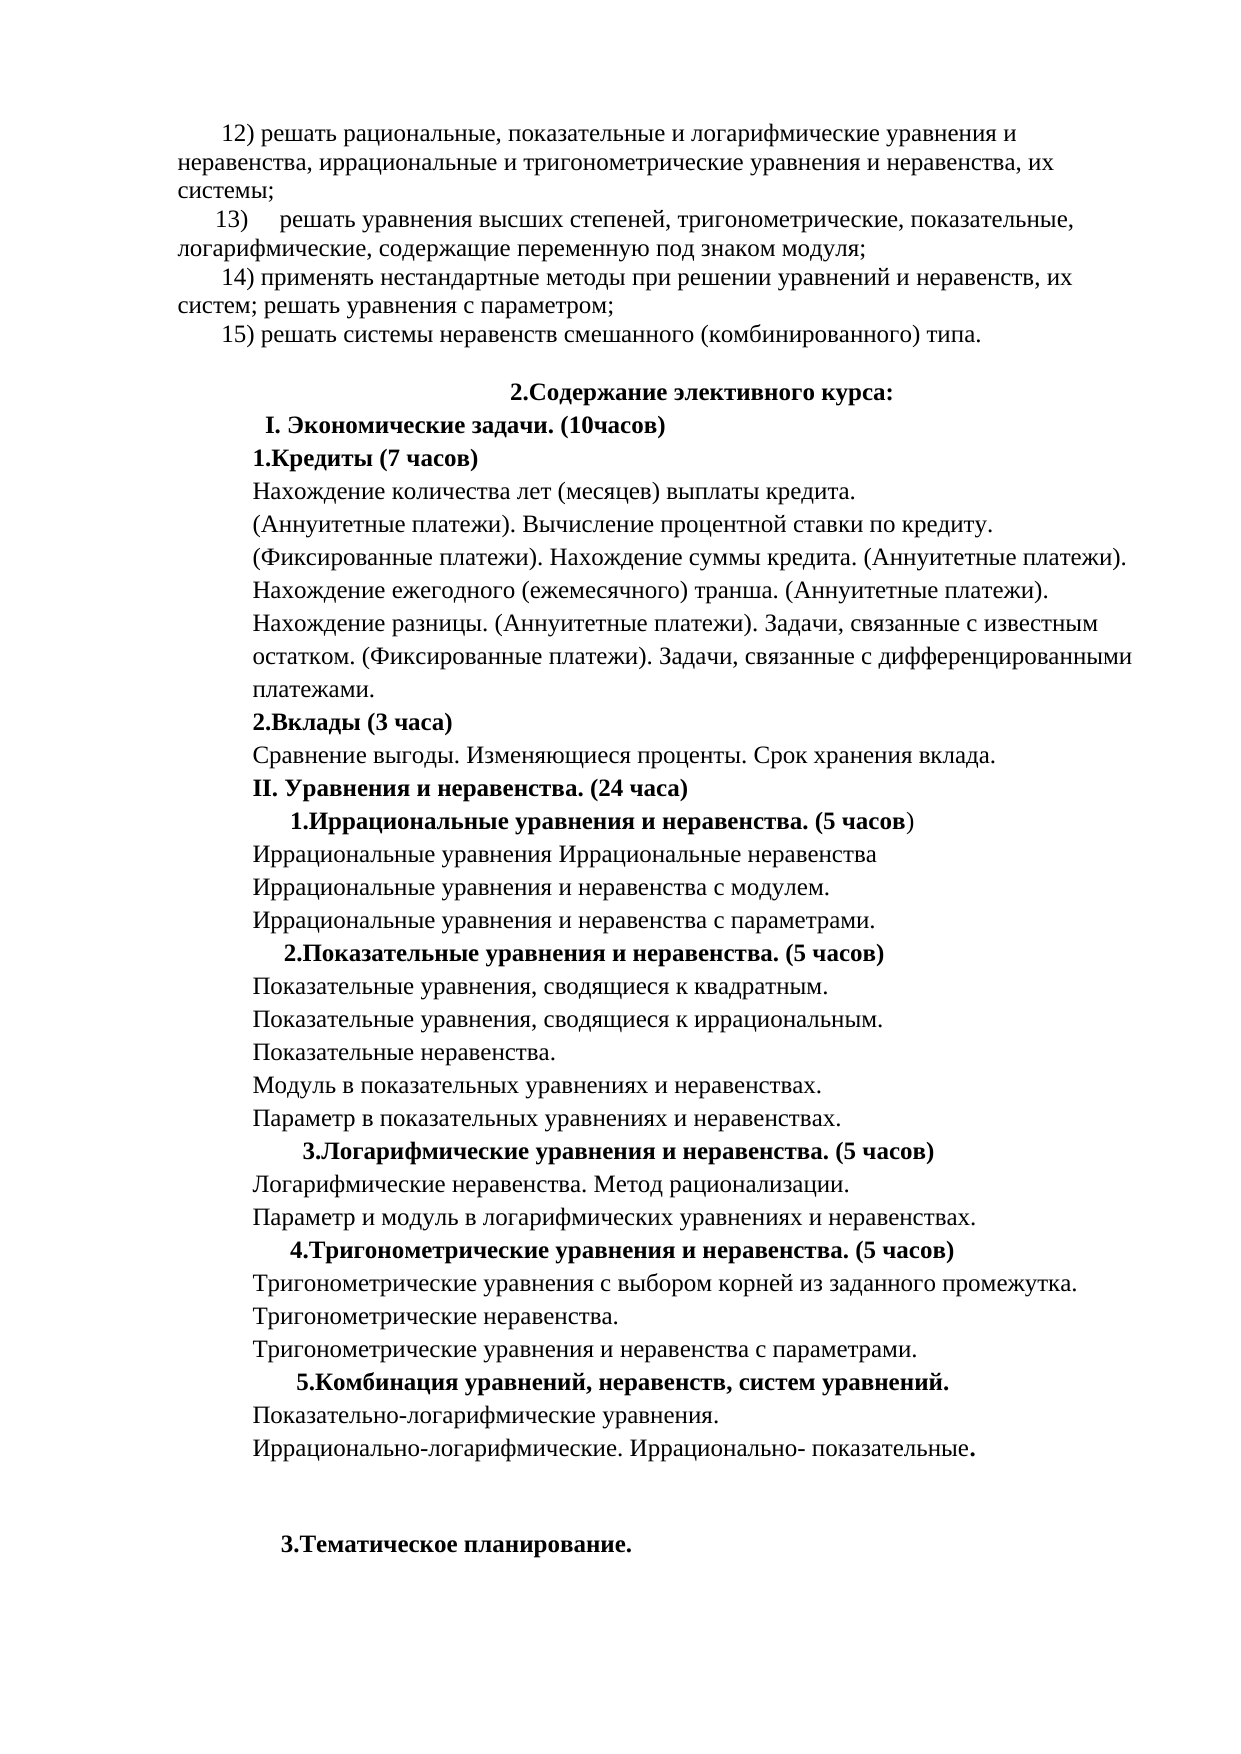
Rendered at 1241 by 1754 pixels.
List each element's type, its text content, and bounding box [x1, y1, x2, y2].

text Нахождение количества лет (месяцев) выплаты кредита. [252, 476, 1152, 505]
text 4.Тригонометрические уравнения и неравенства. (5 часов) [252, 1235, 1152, 1264]
text Тригонометрические уравнения с выбором корней из заданного промежутка. [252, 1268, 1152, 1297]
text Иррациональные уравнения Иррациональные неравенства [252, 839, 1152, 868]
text 5.Комбинация уравнений, неравенств, систем уравнений. [252, 1367, 1152, 1396]
text Логарифмические неравенства. Метод рационализации. [252, 1169, 1152, 1198]
text Показательные неравенства. [252, 1037, 1152, 1066]
text Тригонометрические неравенства. [252, 1301, 1152, 1330]
text Параметр и модуль в логарифмических уравнениях и неравенствах. [252, 1202, 1152, 1231]
text 14) применять нестандартные методы при решении уравнений и неравенств, их систем; решать уравнения с параметром; [177, 262, 1152, 319]
text II. Уравнения и неравенства. (24 часа) [252, 773, 1152, 802]
text Иррациональные уравнения и неравенства с параметрами. [252, 905, 1152, 934]
text Параметр в показательных уравнениях и неравенствах. [252, 1103, 1152, 1132]
text 2.Содержание элективного курса: [252, 377, 1152, 406]
text Модуль в показательных уравнениях и неравенствах. [252, 1070, 1152, 1099]
text Показательно-логарифмические уравнения. [252, 1401, 1152, 1429]
text Тригонометрические уравнения и неравенства с параметрами. [252, 1334, 1152, 1363]
text 15) решать системы неравенств смешанного (комбинированного) типа. [177, 319, 1152, 348]
text 12) решать рациональные, показательные и логарифмические уравнения и неравенства, иррациональные и тригонометрические уравнения и неравенства, их системы; [177, 118, 1152, 204]
text 1.Иррациональные уравнения и неравенства. (5 часов) [252, 806, 1152, 835]
text Показательные уравнения, сводящиеся к квадратным. [252, 971, 1152, 1000]
text I. Экономические задачи. (10часов) [252, 410, 1152, 439]
text 13) решать уравнения высших степеней, тригонометрические, показательные, логарифмические, содержащие переменную под знаком модуля; [177, 204, 1152, 262]
text 1.Кредиты (7 часов) [252, 443, 1152, 472]
text 3.Логарифмические уравнения и неравенства. (5 часов) [252, 1136, 1152, 1165]
text Иррациональные уравнения и неравенства с модулем. [252, 872, 1152, 901]
text Сравнение выгоды. Изменяющиеся проценты. Срок хранения вклада. [252, 740, 1152, 769]
text 3.Тематическое планирование. [221, 1529, 1152, 1557]
text 2.Показательные уравнения и неравенства. (5 часов) [252, 938, 1152, 967]
text Показательные уравнения, сводящиеся к иррациональным. [252, 1004, 1152, 1033]
text (Аннуитетные платежи). Вычисление процентной ставки по кредиту. (Фиксированные платежи). Нахождение суммы кредита. (Аннуитетные платежи). Нахождение ежегодного (ежемесячного) транша. (Аннуитетные платежи). Нахождение разницы. (Аннуитетные платежи). Задачи, связанные с известным остатком. (Фиксированные платежи). Задачи, связанные с дифференцированными платежами. [252, 509, 1152, 703]
text Иррационально-логарифмические. Иррационально- показательные. [252, 1433, 1152, 1462]
text 2.Вклады (3 часа) [252, 707, 1152, 736]
